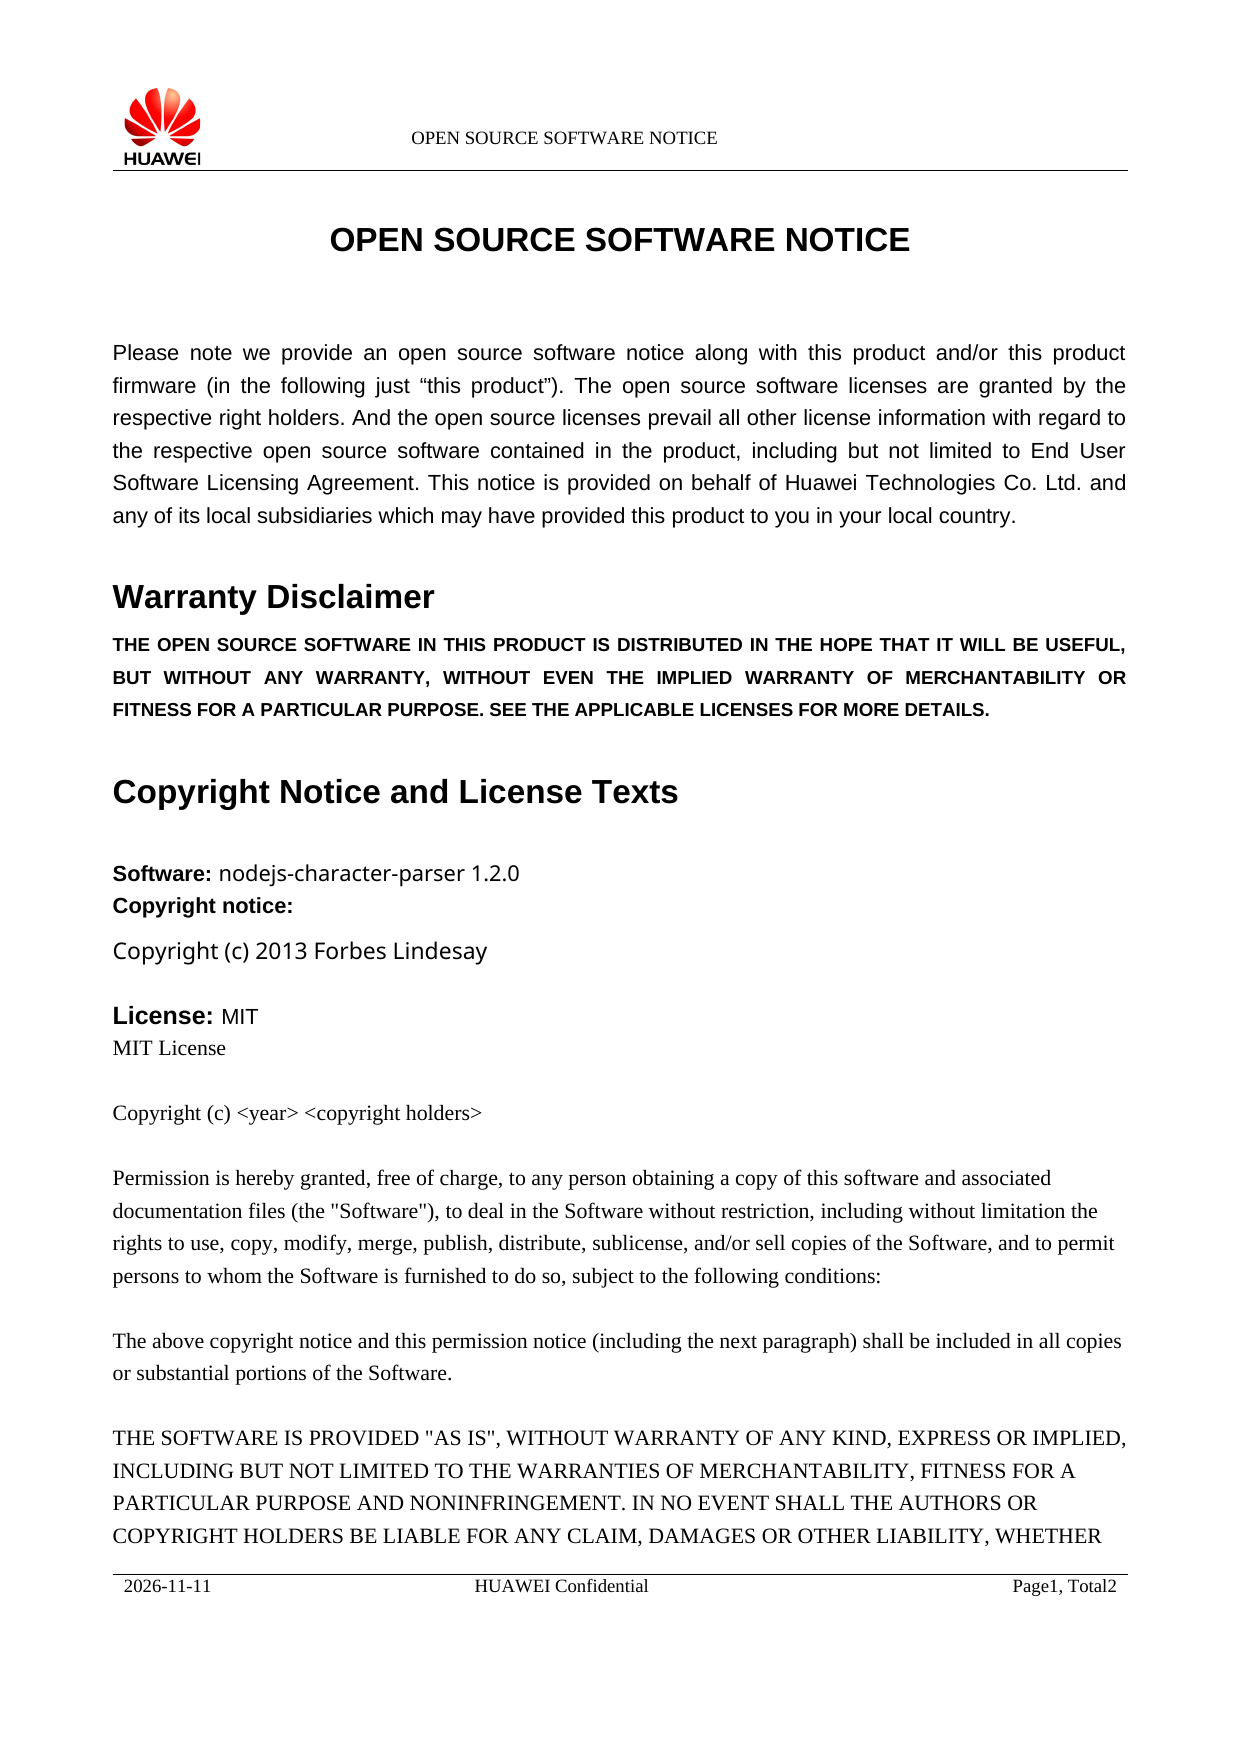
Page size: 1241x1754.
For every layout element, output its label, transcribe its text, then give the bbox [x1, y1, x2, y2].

text Please note we provide an open source software notice along with this product and/or this product firmware (in the following just “this product”). The open source software licenses are granted by the respective right holders. And the open source licenses prevail all other license information with regard to the respective open source software contained in the product, including but not limited to End User Software Licensing Agreement. This notice is provided on behalf of Huawei Technologies Co. Ltd. and any of its local subsidiaries which may have provided this product to you in your local country. [112, 336, 1128, 531]
text Copyright Notice and License Texts [112, 759, 1128, 824]
picture [124, 88, 201, 165]
text Copyright notice: [112, 889, 1128, 921]
text The open source software in this product is distributed in the hope that it will be useful, but WITHOUT ANY WARRANTY, without even the implied warranty of MERCHANTABILITY or FITNESS FOR A PARTICULAR PURPOSE. See the applicable licenses for more details. [112, 629, 1128, 726]
title Software: nodejs-character-parser 1.2.0 [112, 856, 1128, 889]
text OPEN SOURCE SOFTWARE NOTICE [112, 206, 1128, 271]
text Copyright (c) 2013 Forbes Lindesay [112, 934, 1128, 999]
text License: MIT [112, 999, 1128, 1031]
text Warranty Disclaimer [112, 564, 1128, 629]
